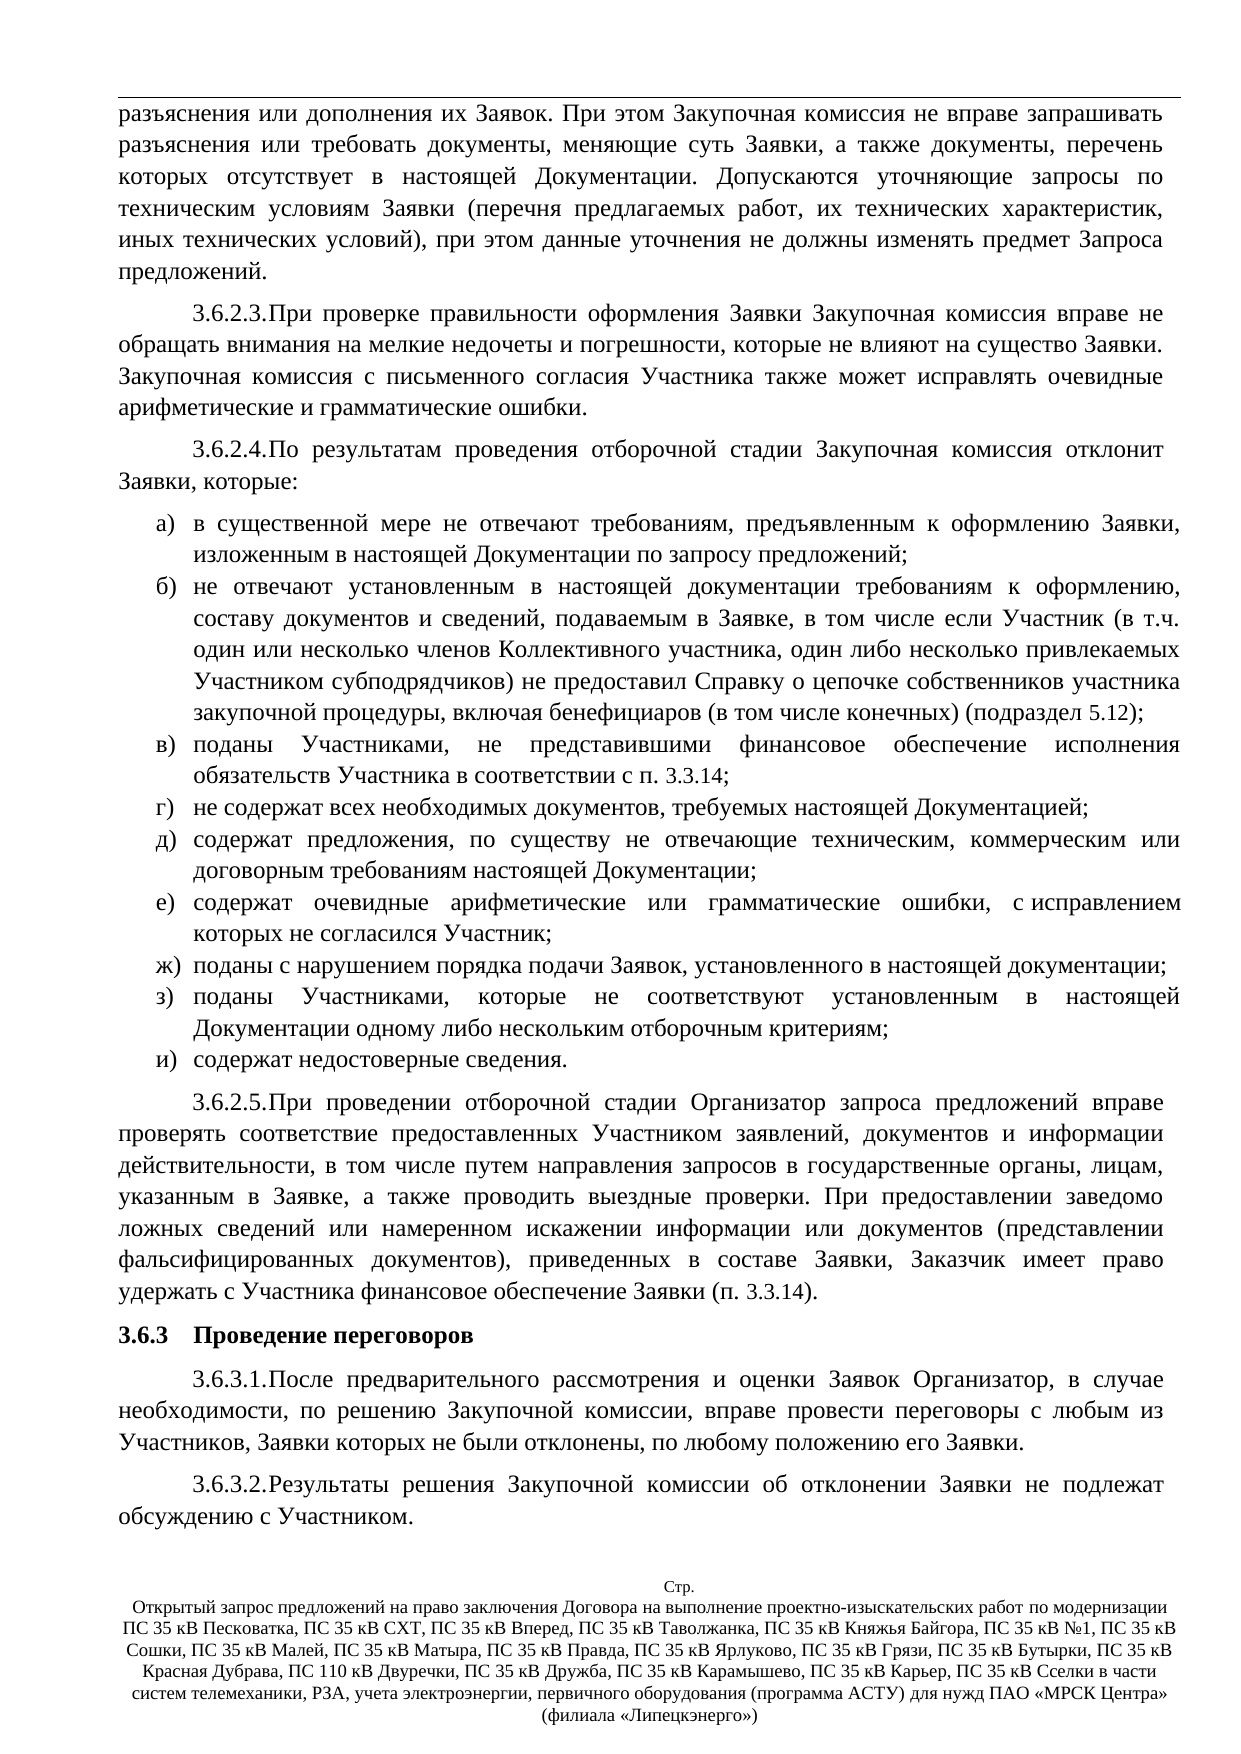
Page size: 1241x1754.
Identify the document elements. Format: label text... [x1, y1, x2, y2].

list содержат недостоверные сведения. [156, 1044, 1181, 1073]
list поданы Участниками, не представившими финансовое обеспечение исполнения обязательств Участника в соответствии с п. 3.3.14; [156, 729, 1181, 789]
list По результатам проведения отборочной стадии Закупочная комиссия отклонит Заявки, которые: [118, 434, 1165, 495]
list Результаты решения Закупочной комиссии об отклонении Заявки не подлежат обсуждению с Участником. [118, 1469, 1165, 1529]
list При проверке правильности оформления Заявки Закупочная комиссия вправе не обращать внимания на мелкие недочеты и погрешности, которые не влияют на существо Заявки. Закупочная комиссия с письменного согласия Участника также может исправлять очевидные арифметические и грамматические ошибки. [118, 298, 1165, 421]
list не отвечают установленным в настоящей документации требованиям к оформлению, составу документов и сведений, подаваемым в Заявке, в том числе если Участник (в т.ч. один или несколько членов Коллективного участника, один либо несколько привлекаемых Участником субподрядчиков) не предоставил Справку о цепочке собственников участника закупочной процедуры, включая бенефициаров (в том числе конечных) (подраздел 5.12); [156, 571, 1181, 726]
list в существенной мере не отвечают требованиям, предъявленным к оформлению Заявки, изложенным в настоящей Документации по запросу предложений; [156, 508, 1181, 568]
list содержат предложения, по существу не отвечающие техническим, коммерческим или договорным требованиям настоящей Документации; [156, 824, 1181, 884]
list поданы Участниками, которые не соответствуют установленным в настоящей Документации одному либо нескольким отборочным критериям; [156, 981, 1181, 1042]
list содержат очевидные арифметические или грамматические ошибки, с исправлением которых не согласился Участник; [156, 887, 1181, 947]
list После предварительного рассмотрения и оценки Заявок Организатор, в случае необходимости, по решению Закупочной комиссии, вправе провести переговоры с любым из Участников, Заявки которых не были отклонены, по любому положению его Заявки. [118, 1364, 1165, 1456]
list При проведении отборочной стадии Организатор запроса предложений вправе проверять соответствие предоставленных Участником заявлений, документов и информации действительности, в том числе путем направления запросов в государственные органы, лицам, указанным в Заявке, а также проводить выездные проверки. При предоставлении заведомо ложных сведений или намеренном искажении информации или документов (представлении фальсифицированных документов), приведенных в составе Заявки, Заказчик имеет право удержать с Участника финансовое обеспечение Заявки (п. 3.3.14). [118, 1087, 1165, 1305]
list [118, 98, 1165, 284]
subtitle Проведение переговоров [118, 1320, 1181, 1349]
list поданы с нарушением порядка подачи Заявок, установленного в настоящей документации; [156, 950, 1181, 979]
list не содержат всех необходимых документов, требуемых настоящей Документацией; [156, 792, 1181, 821]
